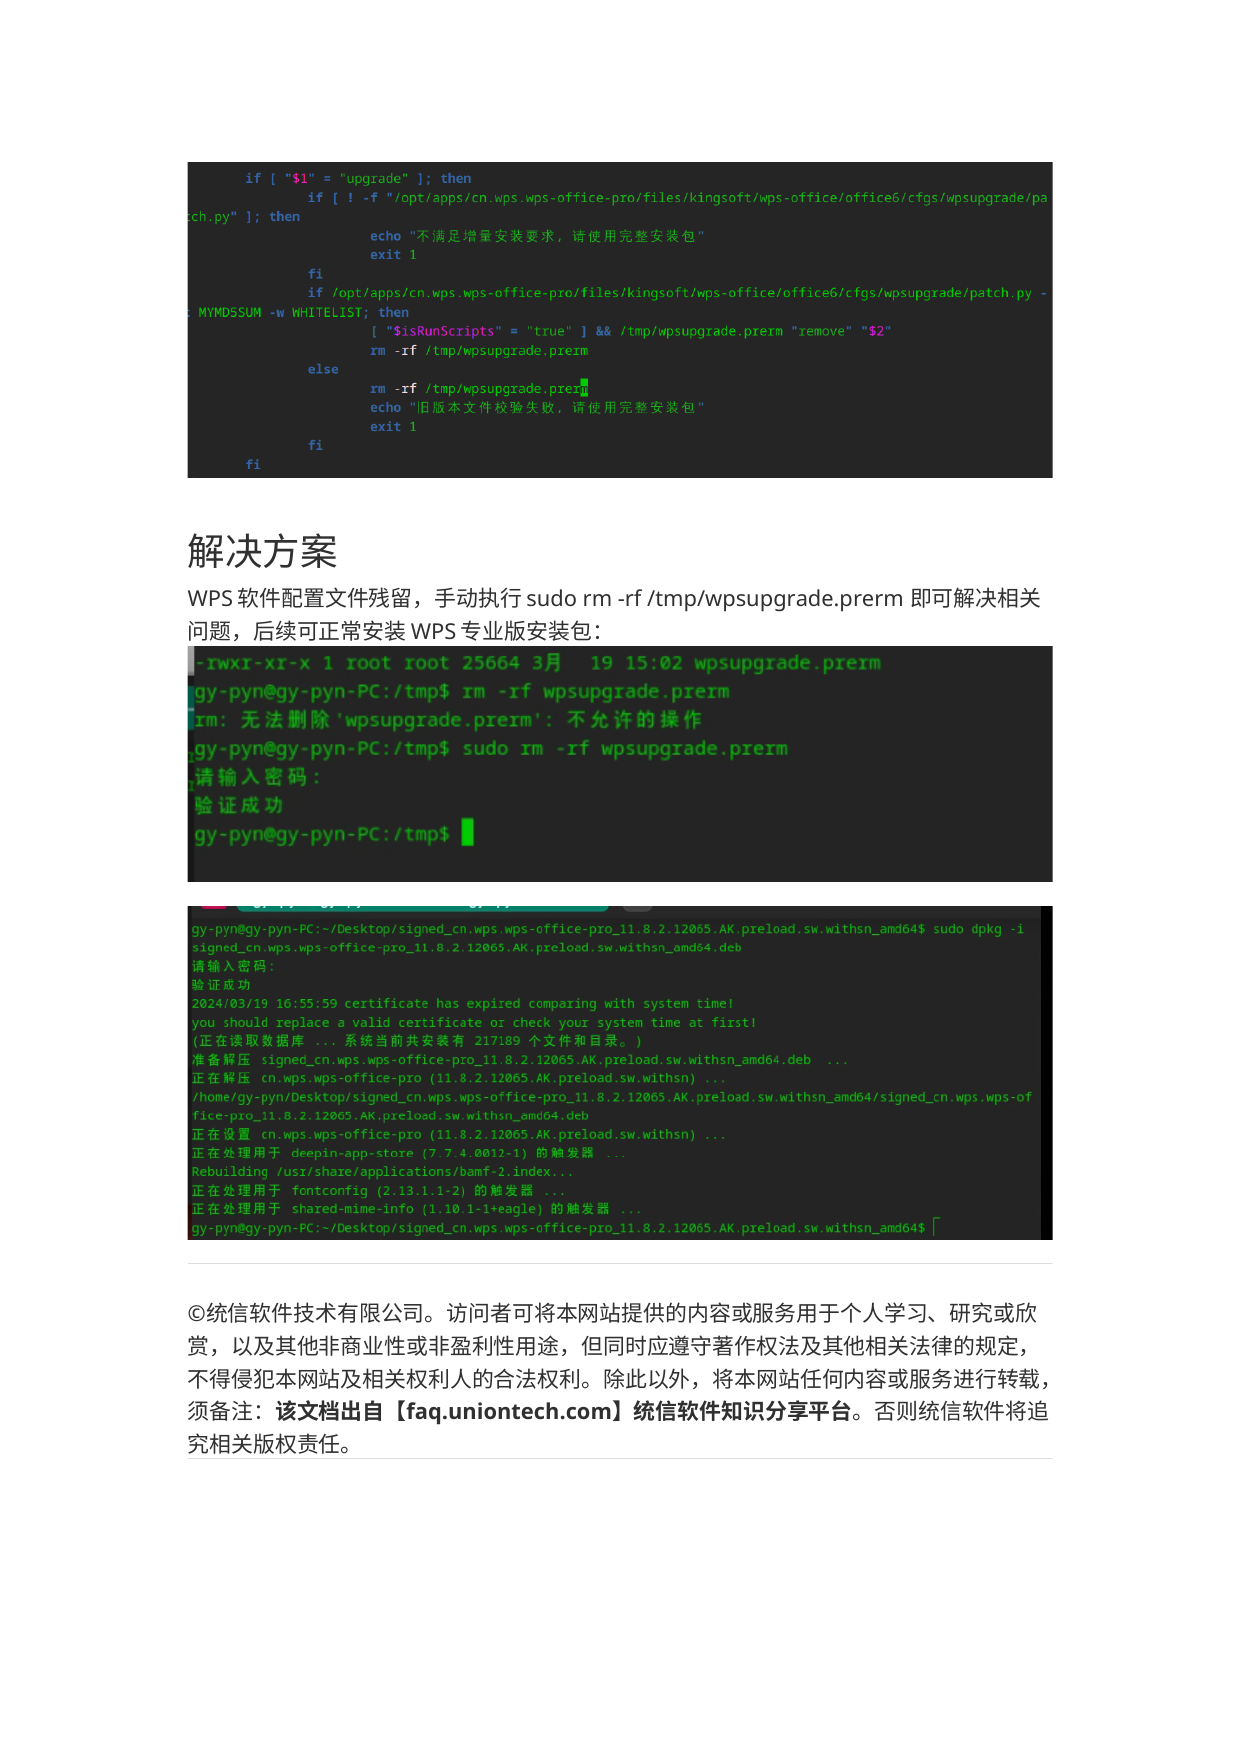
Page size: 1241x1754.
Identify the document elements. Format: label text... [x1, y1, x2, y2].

picture [187, 162, 1053, 478]
text WPS软件配置文件残留，手动执行sudo rm -rf /tmp/wpsupgrade.prerm 即可解决相关问题，后续可正常安装WPS专业版安装包： [187, 581, 1053, 646]
picture [187, 906, 1053, 1240]
text ©统信软件技术有限公司。访问者可将本网站提供的内容或服务用于个人学习、研究或欣赏，以及其他非商业性或非盈利性用途，但同时应遵守著作权法及其他相关法律的规定，不得侵犯本网站及相关权利人的合法权利。除此以外，将本网站任何内容或服务进行转载，须备注：该文档出自【faq.uniontech.com】统信软件知识分享平台。否则统信软件将追究相关版权责任。 [187, 1296, 1053, 1458]
picture [187, 646, 1053, 882]
text 解决方案 [187, 516, 1053, 581]
